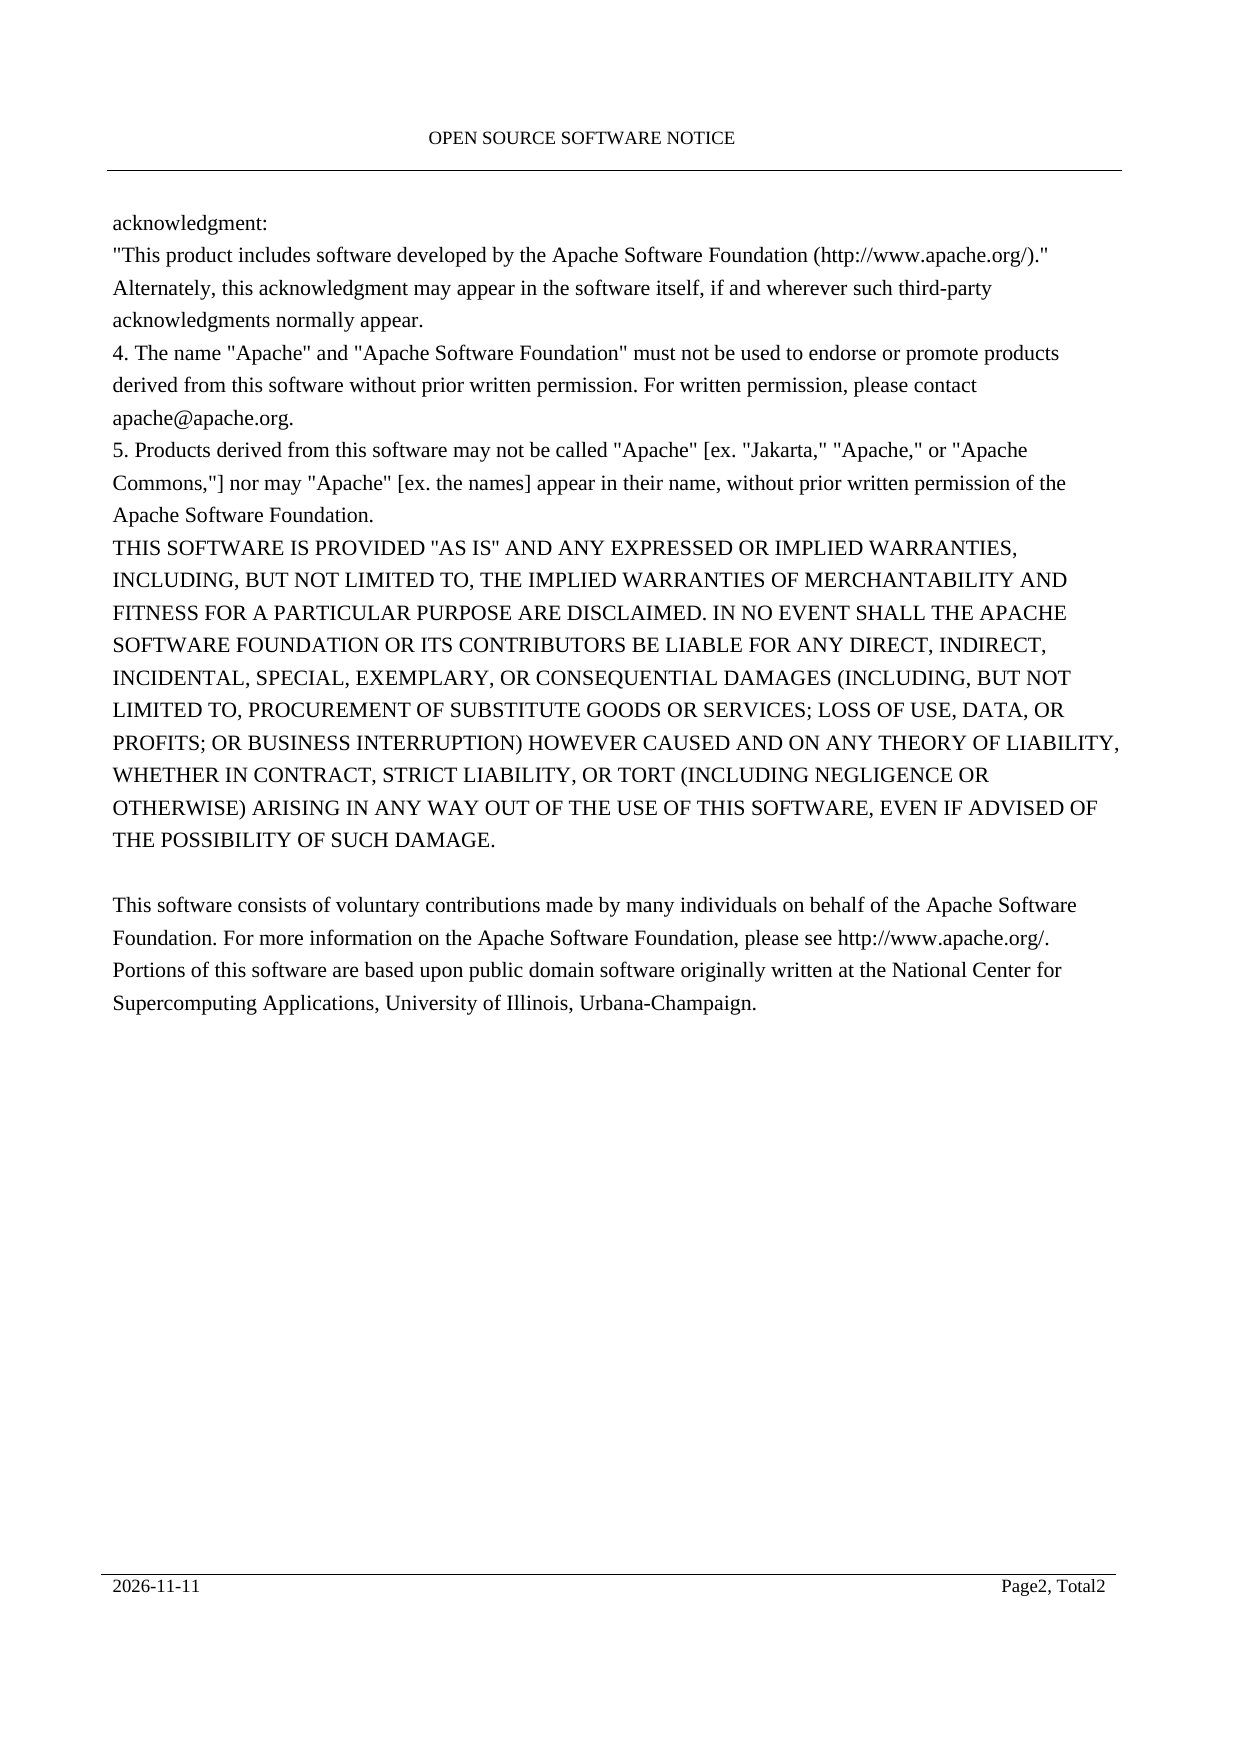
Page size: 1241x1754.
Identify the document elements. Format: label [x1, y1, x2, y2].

text [112, 206, 1128, 1019]
